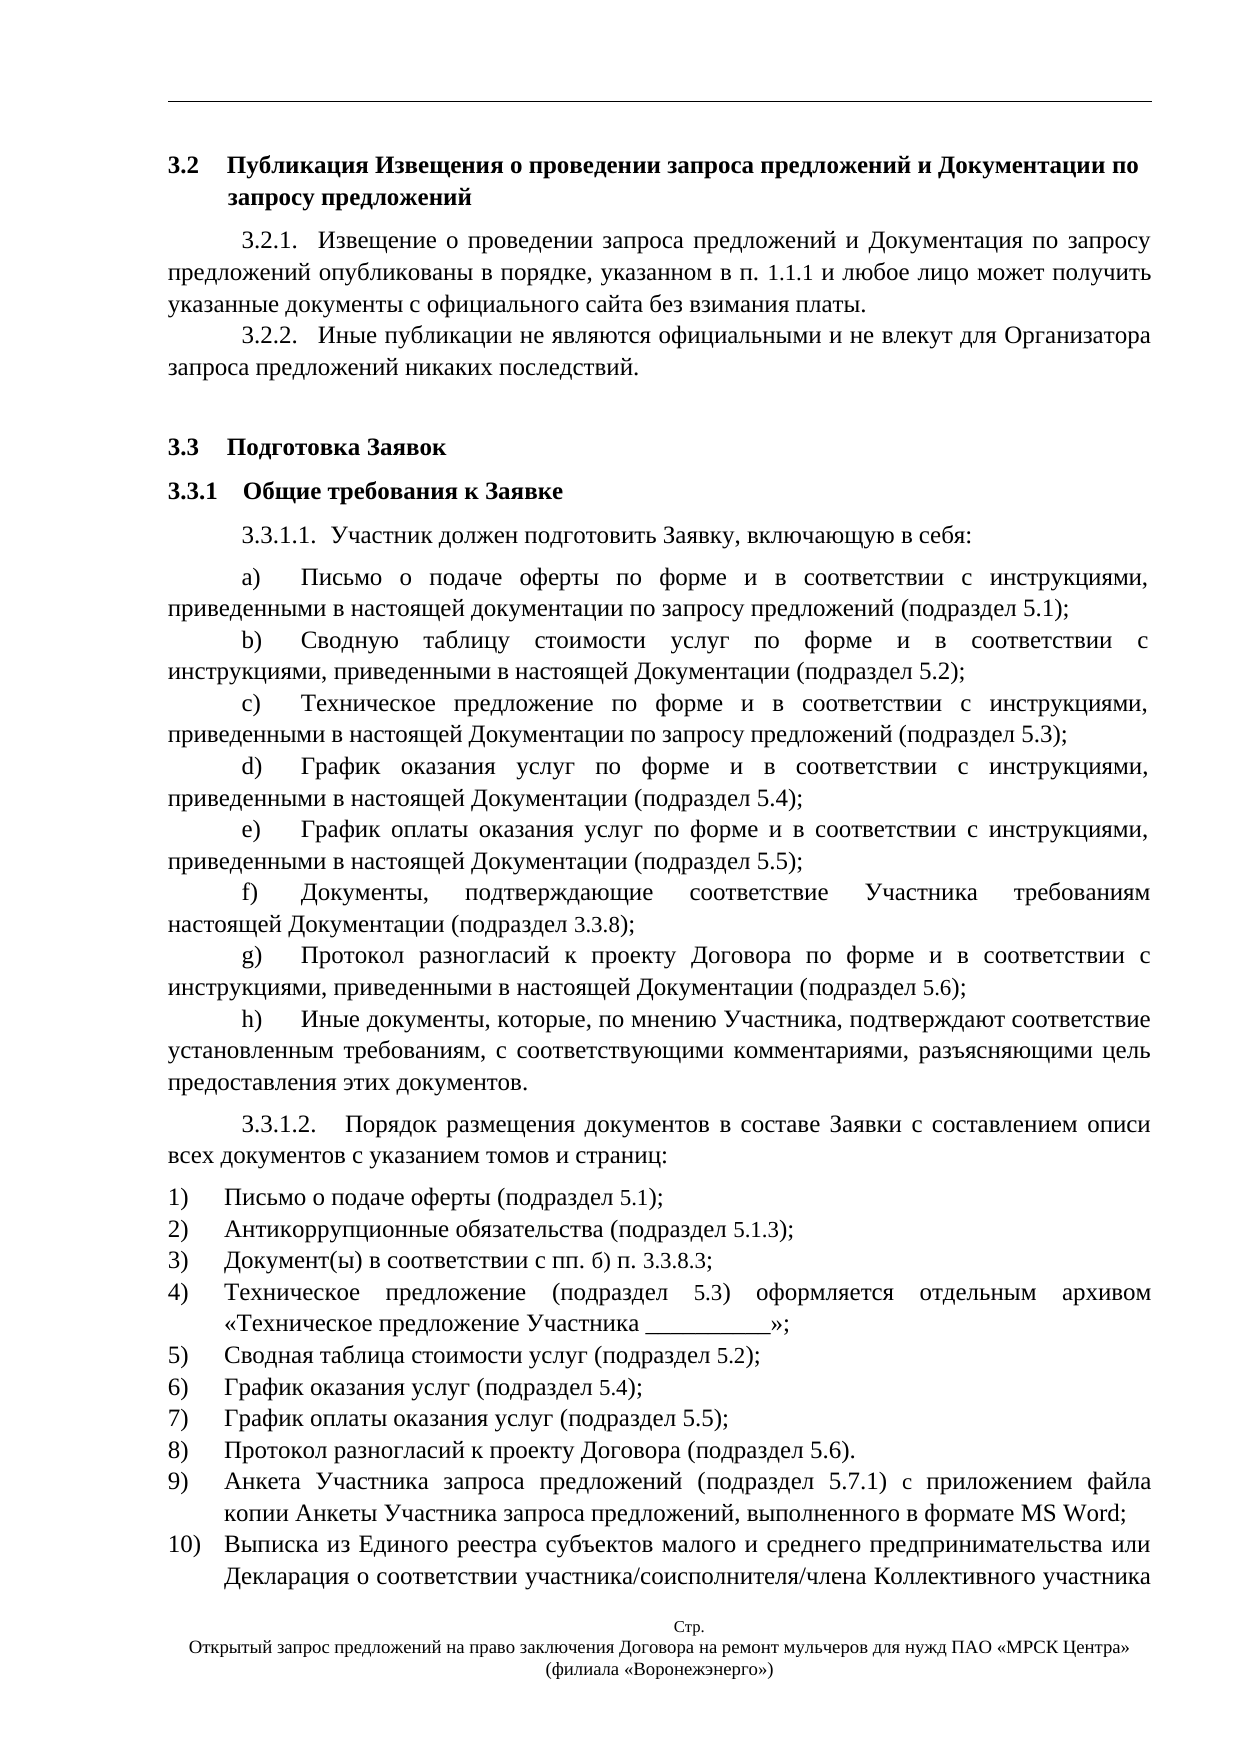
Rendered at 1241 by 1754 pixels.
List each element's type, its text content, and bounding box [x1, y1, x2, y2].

subtitle Публикация Извещения о проведении запроса предложений и Документации по запросу предложений [168, 150, 1152, 210]
list Техническое предложение (подраздел 5.3) оформляется отдельным архивом «Техническое предложение Участника __________»; [168, 1277, 1152, 1337]
list Документ(ы) в соответствии с пп. б) п. 3.3.8.3; [168, 1245, 1152, 1274]
list Порядок размещения документов в составе Заявки с составлением описи всех документов с указанием томов и страниц: [168, 1109, 1152, 1169]
list Письмо о подаче оферты (подраздел 5.1); [168, 1182, 1152, 1211]
list График оказания услуг (подраздел 5.4); [168, 1372, 1152, 1400]
list Сводную таблицу стоимости услуг по форме и в соответствии с инструкциями, приведенными в настоящей Документации (подраздел 5.2); [168, 625, 1148, 685]
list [168, 1529, 1152, 1590]
list Документы, подтверждающие соответствие Участника требованиям настоящей Документации (подраздел 3.3.8); [168, 877, 1151, 938]
list Сводная таблица стоимости услуг (подраздел 5.2); [168, 1340, 1152, 1369]
list Техническое предложение по форме и в соответствии с инструкциями, приведенными в настоящей Документации по запросу предложений (подраздел 5.3); [168, 688, 1148, 748]
list График оплаты оказания услуг (подраздел 5.5); [168, 1403, 1152, 1432]
list Иные публикации не являются официальными и не влекут для Организатора запроса предложений никаких последствий. [168, 320, 1152, 381]
list Протокол разногласий к проекту Договора (подраздел 5.6). [168, 1435, 1152, 1463]
list Антикоррупционные обязательства (подраздел 5.1.3); [168, 1214, 1152, 1243]
list График оплаты оказания услуг по форме и в соответствии с инструкциями, приведенными в настоящей Документации (подраздел 5.5); [168, 814, 1149, 874]
list Протокол разногласий к проекту Договора по форме и в соответствии с инструкциями, приведенными в настоящей Документации (подраздел 5.6); [168, 941, 1151, 1001]
list График оказания услуг по форме и в соответствии с инструкциями, приведенными в настоящей Документации (подраздел 5.4); [168, 751, 1149, 811]
list Письмо о подаче оферты по форме и в соответствии с инструкциями, приведенными в настоящей документации по запросу предложений (подраздел 5.1); [168, 562, 1148, 622]
list Анкета Участника запроса предложений (подраздел 5.7.1) с приложением файла копии Анкеты Участника запроса предложений, выполненного в формате MS Word; [168, 1466, 1152, 1527]
list Участник должен подготовить Заявку, включающую в себя: [168, 520, 1152, 548]
list Извещение о проведении запроса предложений и Документация по запросу предложений опубликованы в порядке, указанном в п. 1.1.1 и любое лицо может получить указанные документы с официального сайта без взимания платы. [168, 226, 1152, 317]
subtitle Общие требования к Заявке [168, 476, 1152, 504]
list Иные документы, которые, по мнению Участника, подтверждают соответствие установленным требованиям, с соответствующими комментариями, разъясняющими цель предоставления этих документов. [168, 1004, 1152, 1096]
subtitle Подготовка Заявок [168, 432, 1152, 460]
